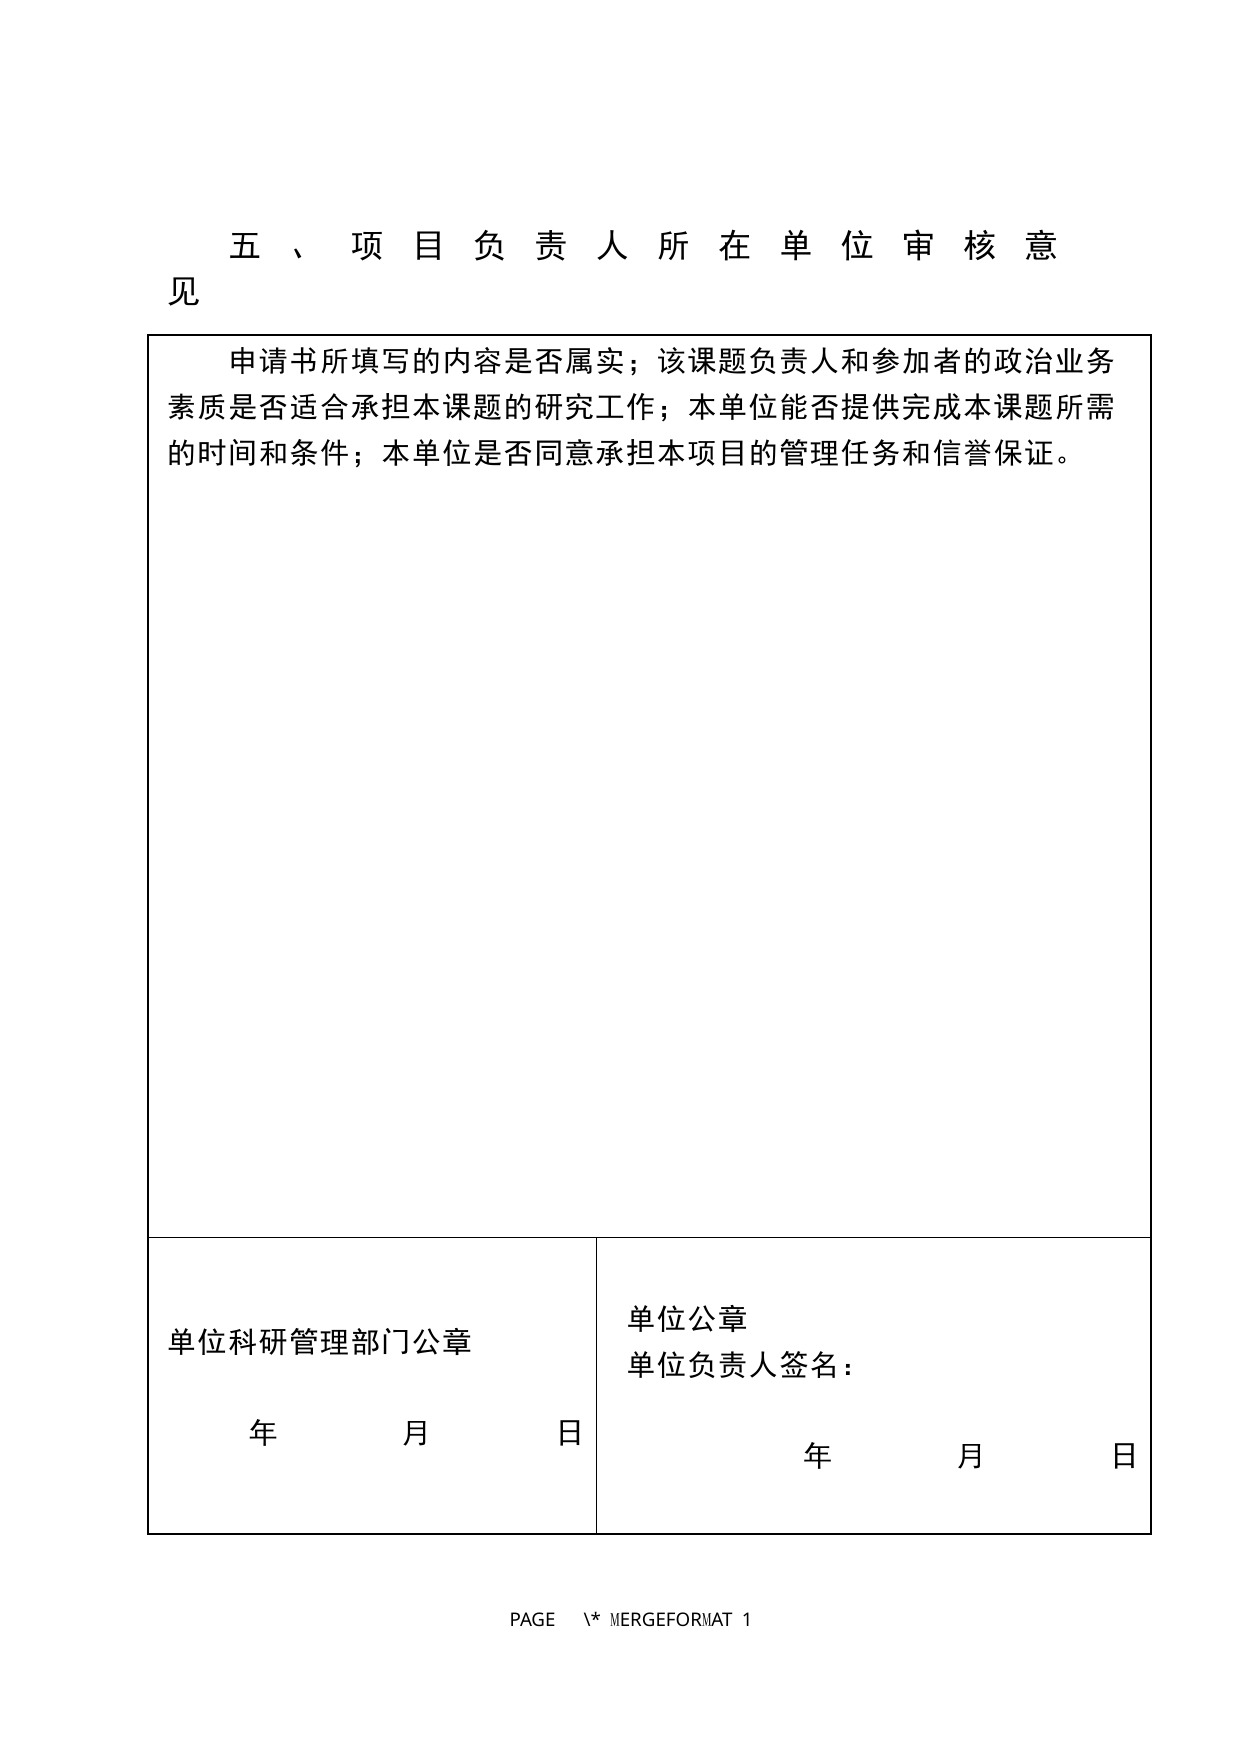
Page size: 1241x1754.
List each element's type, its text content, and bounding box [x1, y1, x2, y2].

table_cell 单位公章 单位负责人签名： 年 月 日 [597, 1238, 1150, 1533]
table_cell 单位科研管理部门公章 年 月 日 [149, 1238, 596, 1533]
text 五、项目负责人所在单位审核意见 [167, 220, 1085, 311]
table_header 申请书所填写的内容是否属实；该课题负责人和参加者的政治业务素质是否适合承担本课题的研究工作；本单位能否提供完成本课题所需的时间和条件；本单位是否同意承担本项目的管理任务和信誉保证。 [149, 336, 1150, 1237]
